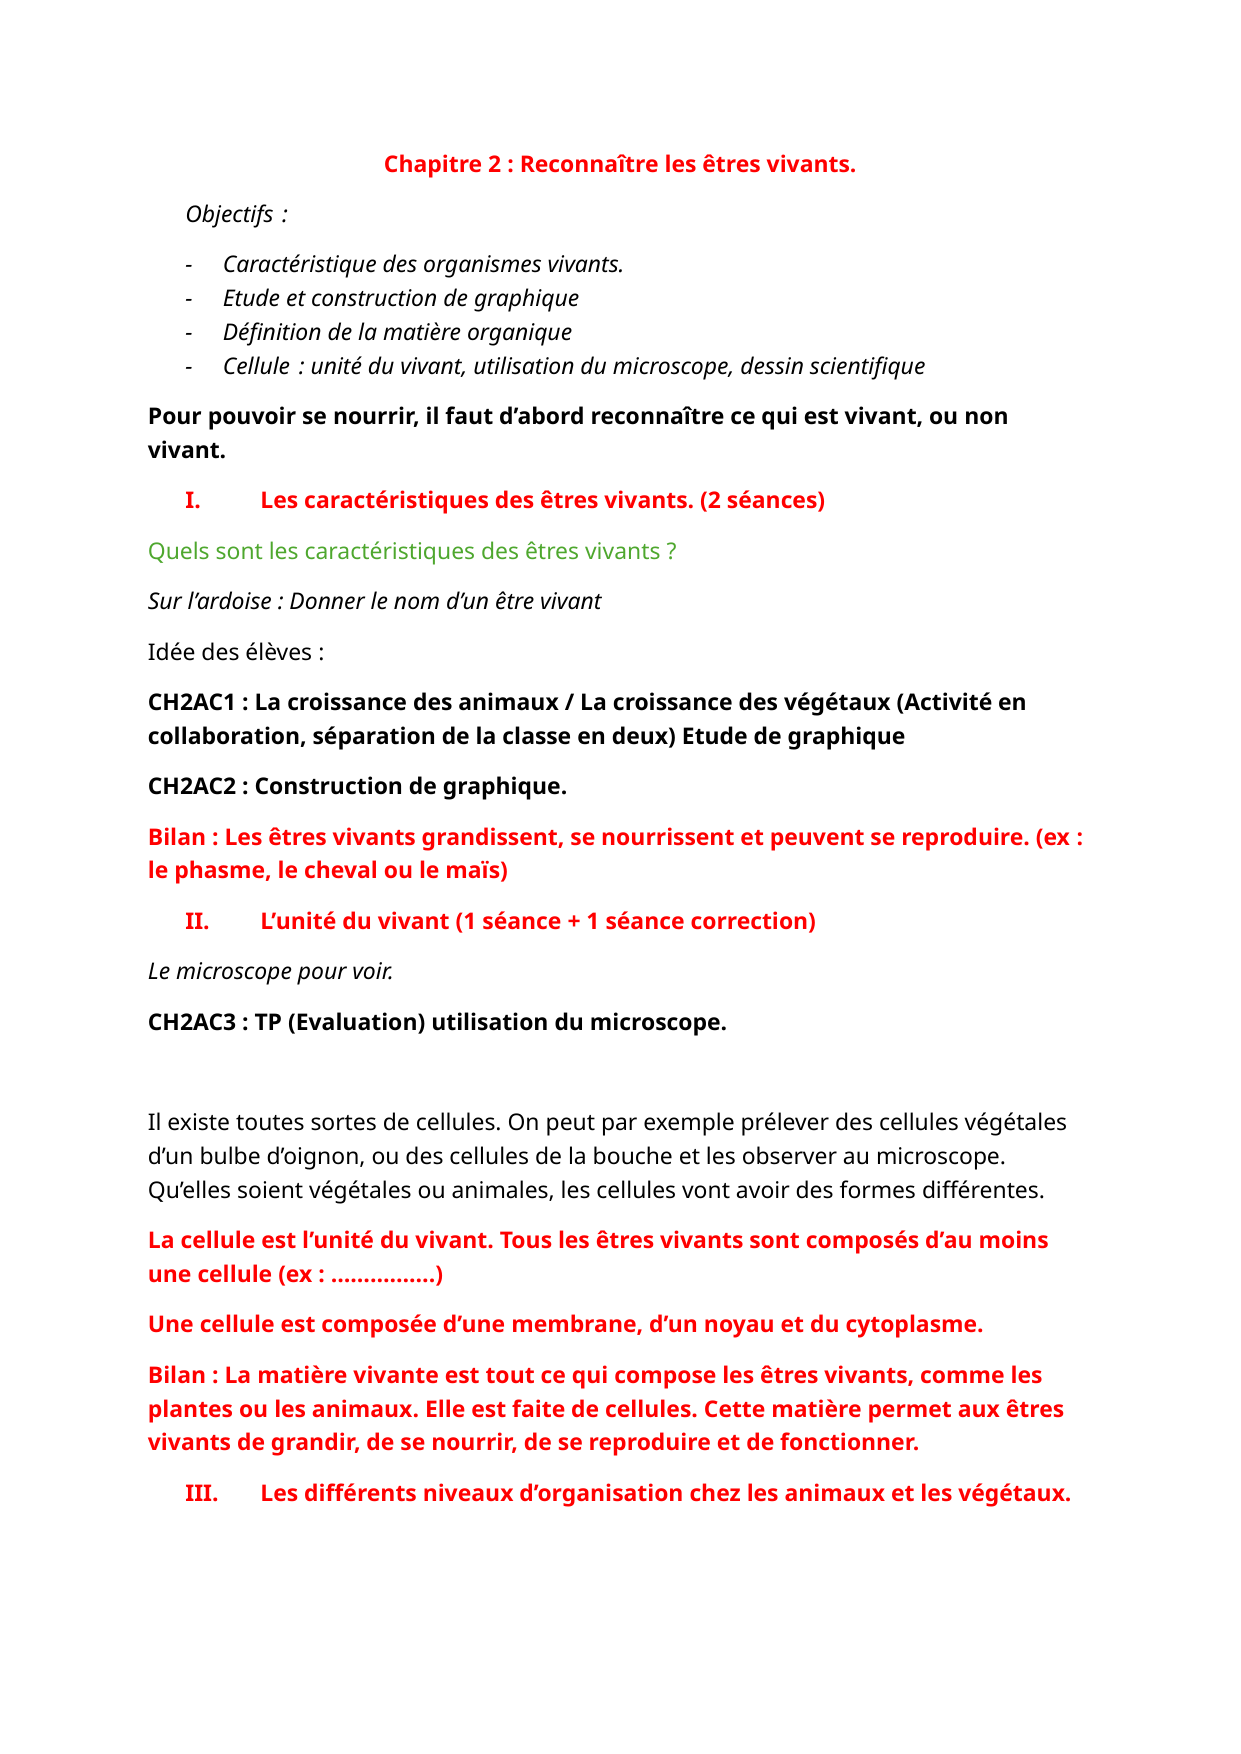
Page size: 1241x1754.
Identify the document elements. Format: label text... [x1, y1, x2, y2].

list L’unité du vivant (1 séance + 1 séance correction) [185, 905, 1093, 936]
text Bilan : La matière vivante est tout ce qui compose les êtres vivants, comme les plantes ou les animaux. Elle est faite de cellules. Cette matière permet aux êtres vivants de grandir, de se nourrir, de se reproduire et de fonctionner. [148, 1359, 1093, 1458]
list Les caractéristiques des êtres vivants. (2 séances) [185, 484, 1093, 516]
text Chapitre 2 : Reconnaître les êtres vivants. [148, 148, 1093, 179]
text Pour pouvoir se nourrir, il faut d’abord reconnaître ce qui est vivant, ou non vivant. [148, 400, 1093, 465]
text La cellule est l’unité du vivant. Tous les êtres vivants sont composés d’au moins une cellule (ex : …………….) [148, 1224, 1093, 1289]
text Une cellule est composée d’une membrane, d’un noyau et du cytoplasme. [148, 1308, 1093, 1340]
list Caractéristique des organismes vivants. [185, 248, 1093, 280]
text Quels sont les caractéristiques des êtres vivants ? [148, 535, 1093, 566]
text CH2AC1 : La croissance des animaux / La croissance des végétaux (Activité en collaboration, séparation de la classe en deux) Etude de graphique [148, 686, 1093, 751]
list Cellule : unité du vivant, utilisation du microscope, dessin scientifique [185, 350, 1093, 381]
text CH2AC2 : Construction de graphique. [148, 770, 1093, 801]
text Objectifs : [148, 198, 1093, 229]
list Les différents niveaux d’organisation chez les animaux et les végétaux. [185, 1477, 1093, 1508]
text Il existe toutes sortes de cellules. On peut par exemple prélever des cellules végétales d’un bulbe d’oignon, ou des cellules de la bouche et les observer au microscope. Qu’elles soient végétales ou animales, les cellules vont avoir des formes différentes. [148, 1106, 1093, 1205]
text Idée des élèves : [148, 636, 1093, 667]
text CH2AC3 : TP (Evaluation) utilisation du microscope. [148, 1006, 1093, 1037]
text Bilan : Les êtres vivants grandissent, se nourrissent et peuvent se reproduire. (ex : le phasme, le cheval ou le maïs) [148, 821, 1093, 886]
list Définition de la matière organique [185, 316, 1093, 347]
list Etude et construction de graphique [185, 282, 1093, 313]
text Sur l’ardoise : Donner le nom d’un être vivant [148, 585, 1093, 616]
text Le microscope pour voir. [148, 955, 1093, 986]
